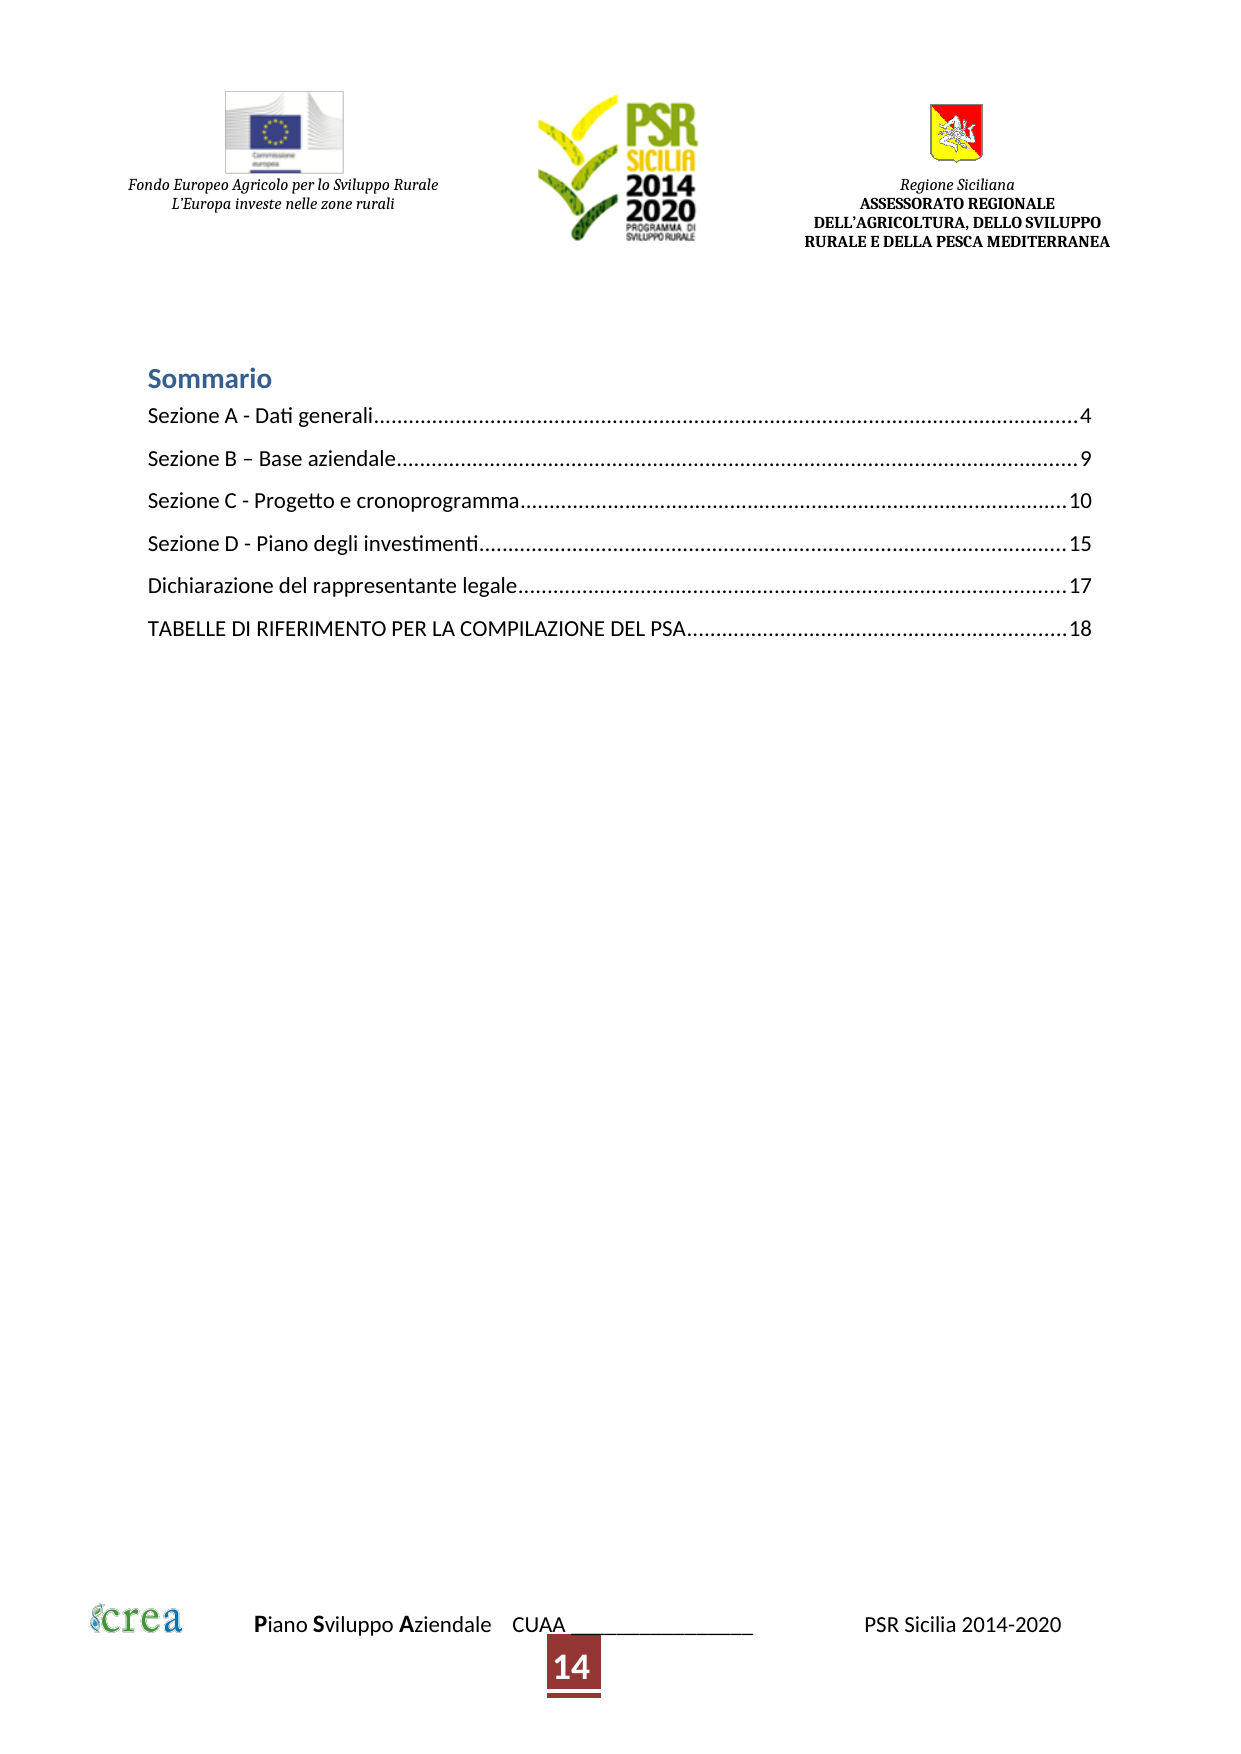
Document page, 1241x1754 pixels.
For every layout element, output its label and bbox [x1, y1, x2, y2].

picture [90, 1603, 183, 1633]
picture [527, 89, 713, 251]
picture [929, 98, 985, 165]
